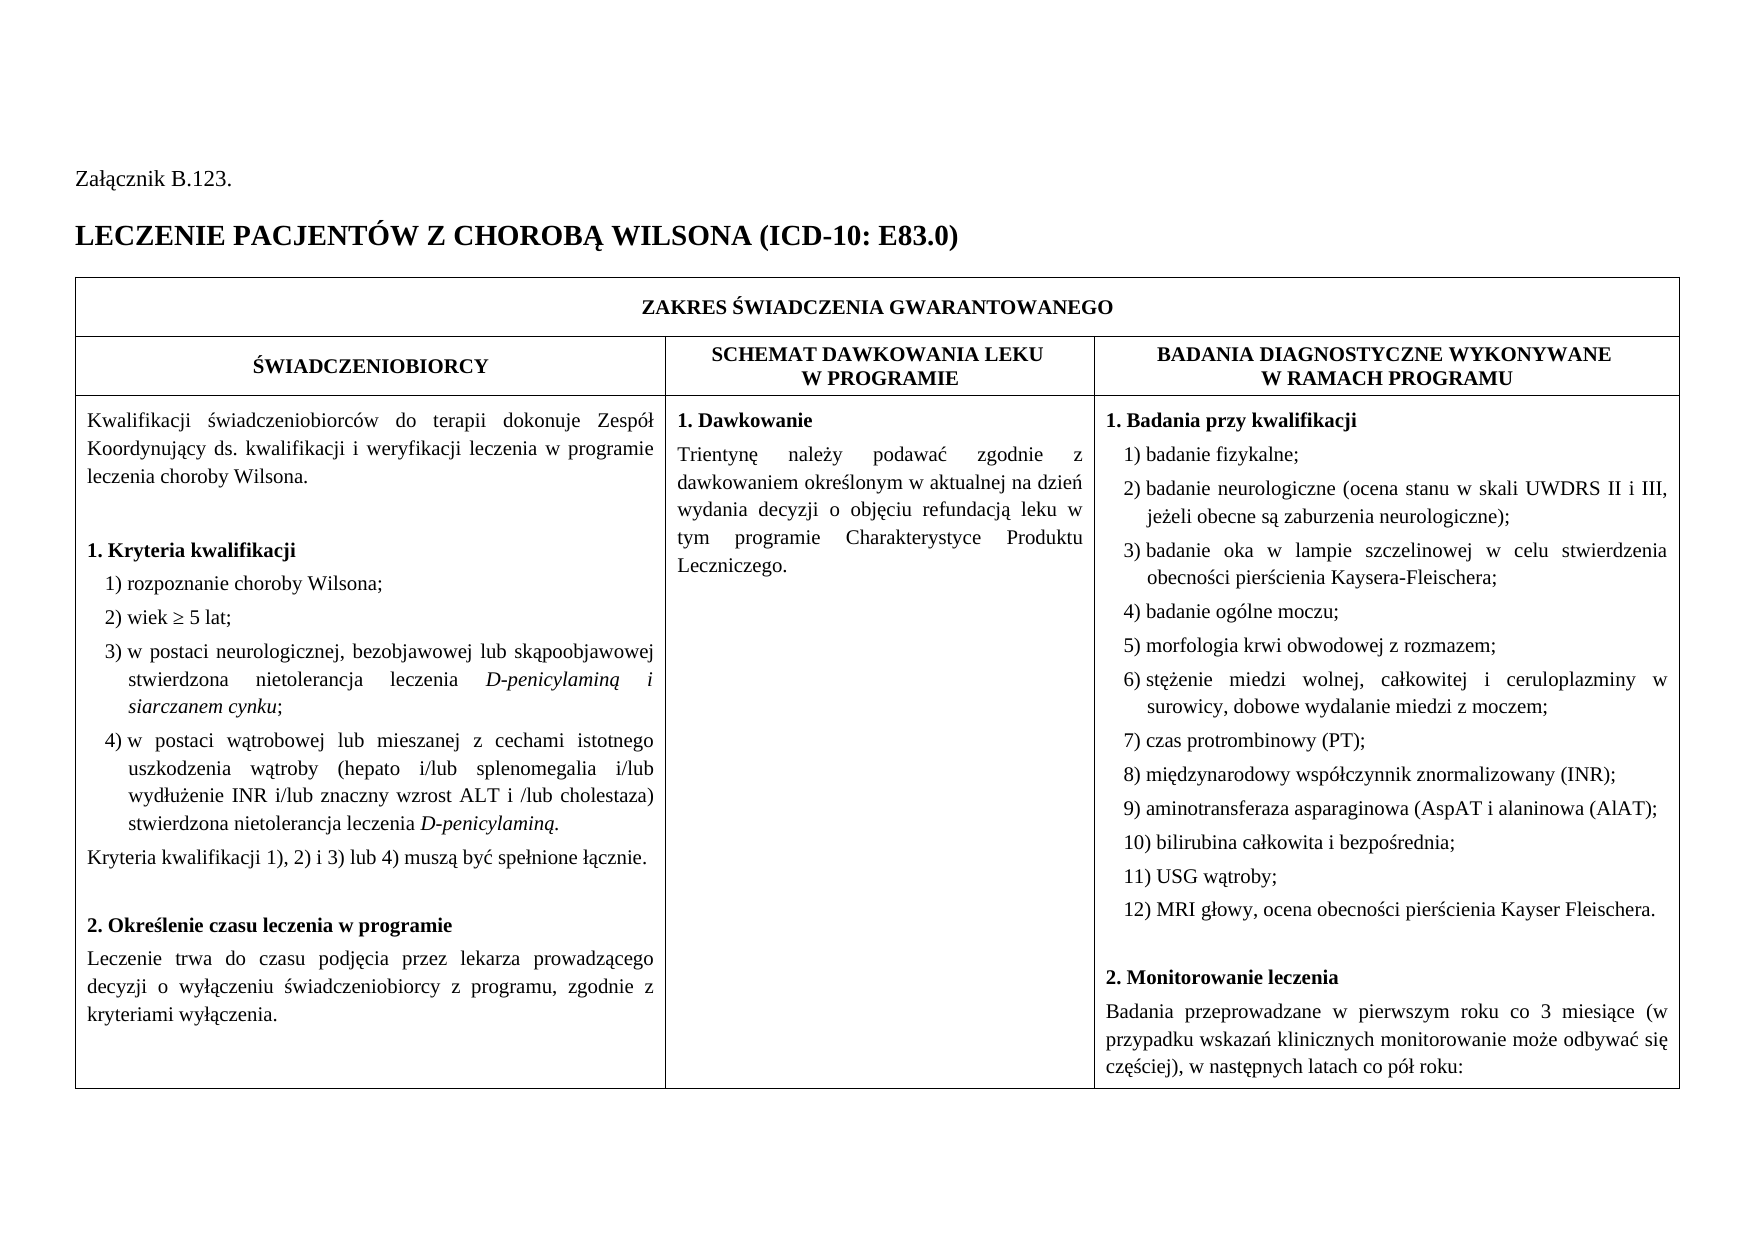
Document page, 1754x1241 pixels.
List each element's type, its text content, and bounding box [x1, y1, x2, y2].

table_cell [76, 396, 665, 1088]
text Załącznik B.123. [75, 165, 1679, 192]
text LECZENIE PACJENTÓW Z CHOROBĄ WILSONA (ICD-10: E83.0) [75, 218, 1679, 252]
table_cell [666, 396, 1094, 1088]
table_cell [1095, 396, 1679, 1088]
table_header ZAKRES ŚWIADCZENIA GWARANTOWANEGO [76, 278, 1679, 336]
table_cell BADANIA DIAGNOSTYCZNE WYKONYWANE W RAMACH PROGRAMU [1095, 337, 1679, 395]
table_cell SCHEMAT DAWKOWANIA LEKU W PROGRAMIE [666, 337, 1094, 395]
table_cell ŚWIADCZENIOBIORCY [76, 337, 665, 395]
